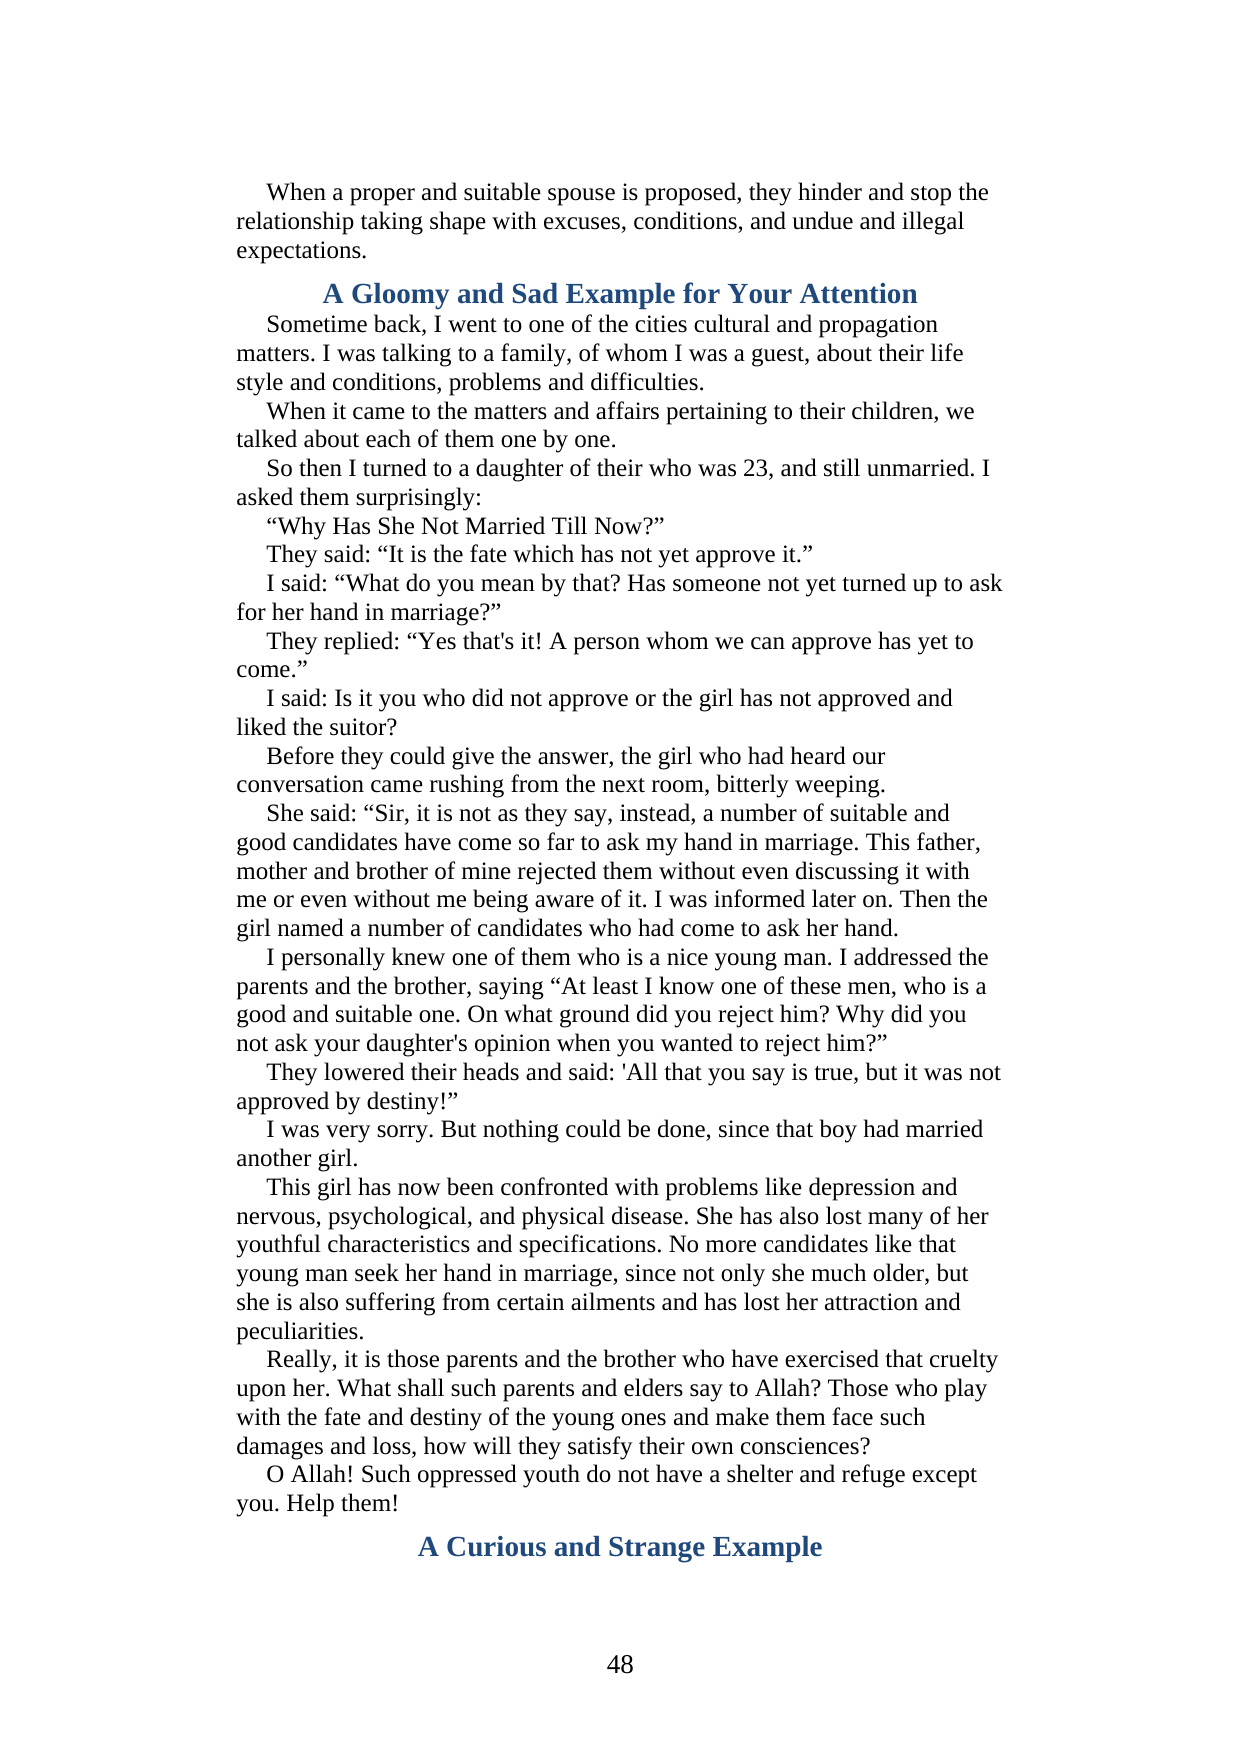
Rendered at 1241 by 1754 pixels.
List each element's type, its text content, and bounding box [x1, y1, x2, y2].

text She said: “Sir, it is not as they say, instead, a number of suitable and good candidates have come so far to ask my hand in marriage. This father, mother and brother of mine rejected them without even discussing it with me or even without me being aware of it. I was informed later on. Then the girl named a number of candidates who had come to ask her hand. [236, 798, 1004, 942]
text They lowered their heads and said: 'All that you say is true, but it was not approved by destiny!” [236, 1057, 1004, 1114]
text This girl has now been confronted with problems like depression and nervous, psychological, and physical disease. She has also lost many of her youthful characteristics and specifications. No more candidates like that young man seek her hand in marriage, since not only she much older, but she is also suffering from certain ailments and has lost her attraction and peculiarities. [236, 1172, 1004, 1344]
text O Allah! Such oppressed youth do not have a shelter and refuge except you. Help them! [236, 1459, 1004, 1517]
text I said: “What do you mean by that? Has someone not yet turned up to ask for her hand in marriage?” [236, 568, 1004, 626]
text I personally knew one of them who is a nice young man. I addressed the parents and the brother, saying “At least I know one of these men, who is a good and suitable one. On what ground did you reject him? Why did you not ask your daughter's opinion when you wanted to reject him?” [236, 942, 1004, 1057]
text I was very sorry. But nothing could be done, since that boy had married another girl. [236, 1114, 1004, 1172]
text When it came to the matters and affairs pertaining to their children, we talked about each of them one by one. [236, 396, 1004, 453]
text Really, it is those parents and the brother who have exercised that cruelty upon her. What shall such parents and elders say to Allah? Those who play with the fate and destiny of the young ones and make them face such damages and loss, how will they satisfy their own consciences? [236, 1344, 1004, 1459]
text So then I turned to a daughter of their who was 23, and still unmarried. I asked them surprisingly: [236, 453, 1004, 511]
text Sometime back, I went to one of the cities cultural and propagation matters. I was talking to a family, of whom I was a guest, about their life style and conditions, problems and difficulties. [236, 309, 1004, 396]
text They replied: “Yes that's it! A person whom we can approve has yet to come.” [236, 626, 1004, 683]
subtitle A Gloomy and Sad Example for Your Attention [236, 276, 1004, 309]
text “Why Has She Not Married Till Now?” [236, 511, 1004, 539]
text When a proper and suitable spouse is proposed, they hinder and stop the relationship taking shape with excuses, conditions, and undue and illegal expectations. [236, 177, 1004, 263]
text Before they could give the answer, the girl who had heard our conversation came rushing from the next room, bitterly weeping. [236, 741, 1004, 798]
text I said: Is it you who did not approve or the girl has not approved and liked the suitor? [236, 683, 1004, 741]
subtitle A Curious and Strange Example [236, 1529, 1004, 1563]
text They said: “It is the fate which has not yet approve it.” [236, 539, 1004, 568]
